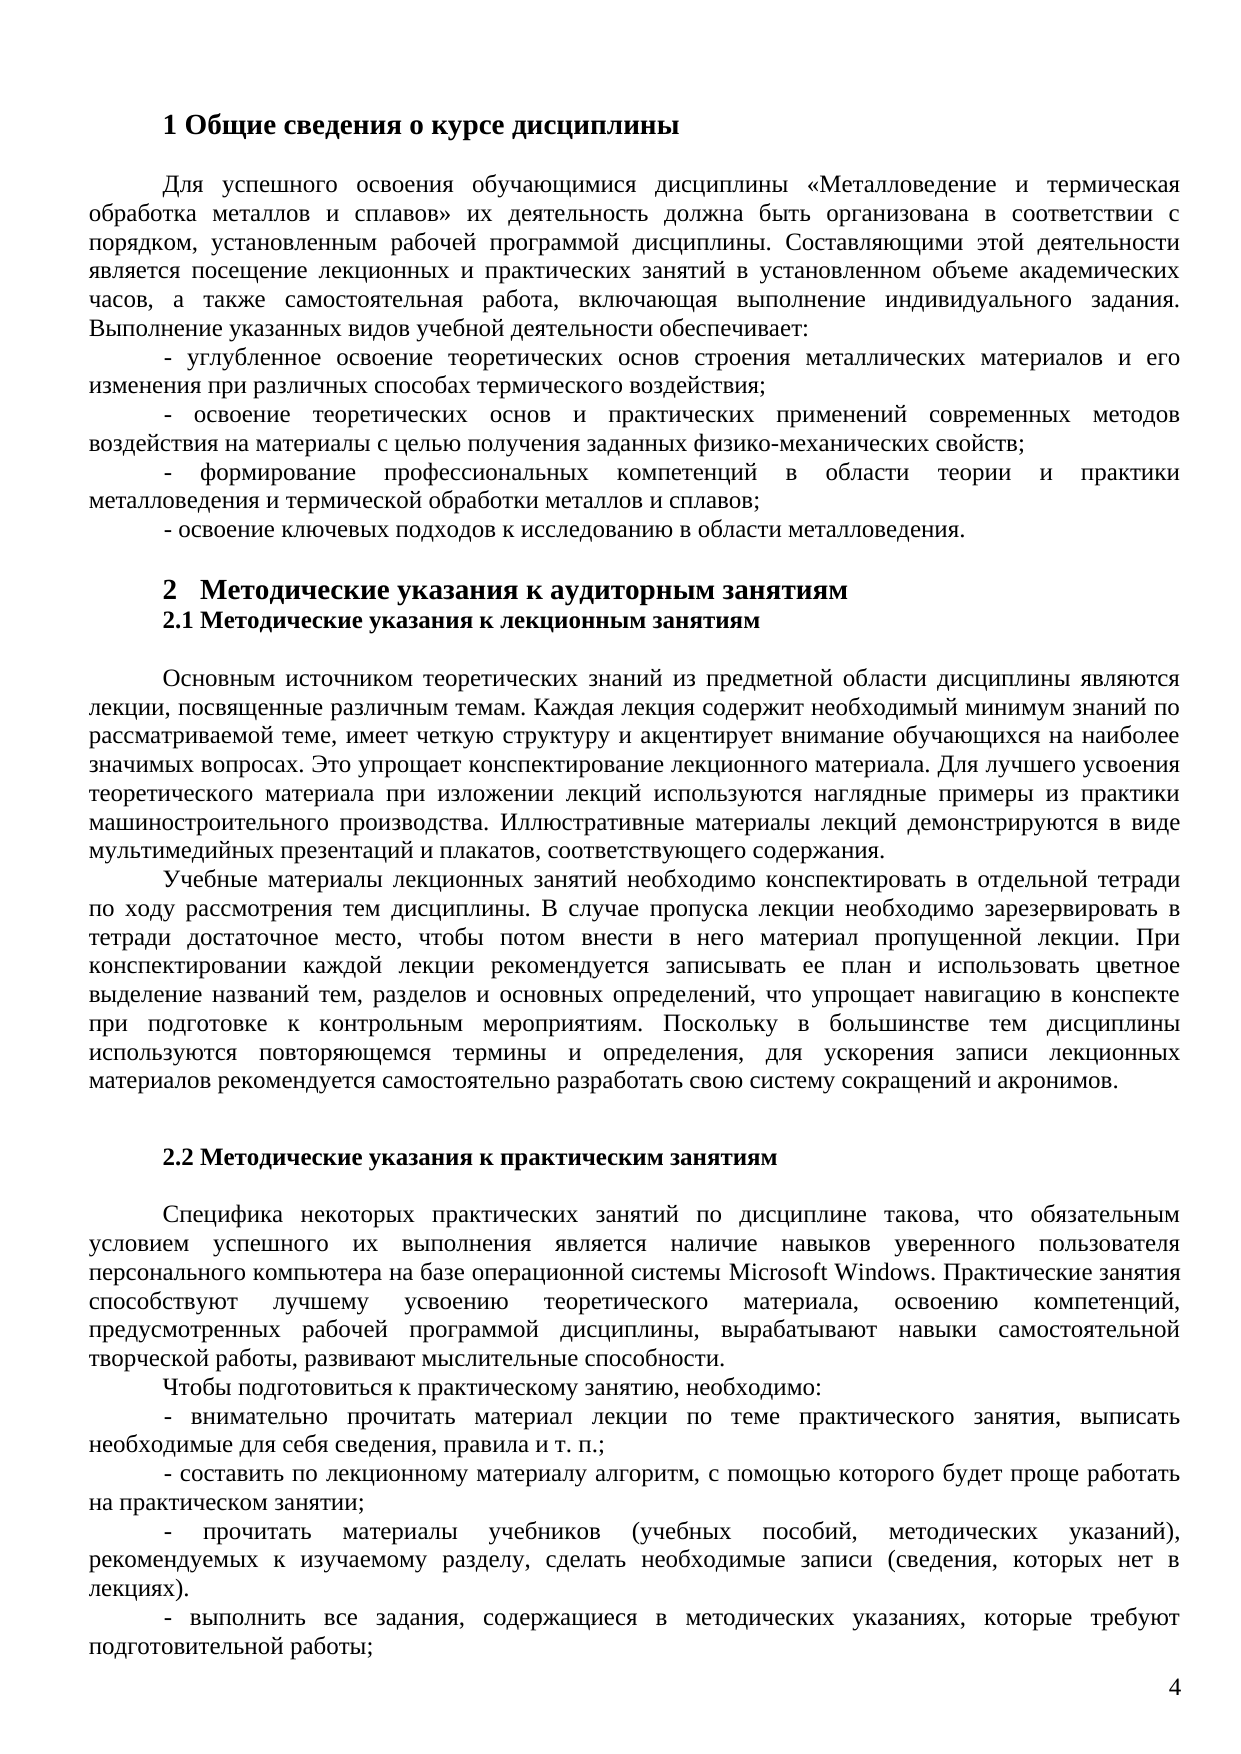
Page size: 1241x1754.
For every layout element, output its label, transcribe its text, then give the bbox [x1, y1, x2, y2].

text - прочитать материалы учебников (учебных пособий, методических указаний), рекомендуемых к изучаемому разделу, сделать необходимые записи (сведения, которых нет в лекциях). [88, 1516, 1181, 1602]
text - углубленное освоение теоретических основ строения металлических материалов и его изменения при различных способах термического воздействия; [88, 342, 1181, 399]
text - освоение теоретических основ и практических применений современных методов воздействия на материалы с целью получения заданных физико-механических свойств; [88, 399, 1181, 457]
list Методические указания к аудиторным занятиям [162, 572, 1181, 605]
text - внимательно прочитать материал лекции по теме практического занятия, выписать необходимые для себя сведения, правила и т. п.; [88, 1401, 1181, 1458]
text - выполнить все задания, содержащиеся в методических указаниях, которые требуют подготовительной работы; [88, 1602, 1181, 1659]
text Основным источником теоретических знаний из предметной области дисциплины являются лекции, посвященные различным темам. Каждая лекция содержит необходимый минимум знаний по рассматриваемой теме, имеет четкую структуру и акцентирует внимание обучающихся на наиболее значимых вопросах. Это упрощает конспектирование лекционного материала. Для лучшего усвоения теоретического материала при изложении лекций используются наглядные примеры из практики машиностроительного производства. Иллюстративные материалы лекций демонстрируются в виде мультимедийных презентаций и плакатов, соответствующего содержания. [88, 663, 1181, 864]
text - освоение ключевых подходов к исследованию в области металловедения. [88, 514, 1181, 543]
text Учебные материалы лекционных занятий необходимо конспектировать в отдельной тетради по ходу рассмотрения тем дисциплины. В случае пропуска лекции необходимо зарезервировать в тетради достаточное место, чтобы потом внести в него материал пропущенной лекции. При конспектировании каждой лекции рекомендуется записывать ее план и использовать цветное выделение названий тем, разделов и основных определений, что упрощает навигацию в конспекте при подготовке к контрольным мероприятиям. Поскольку в большинстве тем дисциплины используются повторяющемся термины и определения, для ускорения записи лекционных материалов рекомендуется самостоятельно разработать свою систему сокращений и акронимов. [88, 864, 1181, 1094]
text Чтобы подготовиться к практическому занятию, необходимо: [88, 1372, 1181, 1401]
text 2.1 Методические указания к лекционным занятиям [162, 605, 1181, 634]
text Специфика некоторых практических занятий по дисциплине такова, что обязательным условием успешного их выполнения является наличие навыков уверенного пользователя персонального компьютера на базе операционной системы Microsoft Windows. Практические занятия способствуют лучшему усвоению теоретического материала, освоению компетенций, предусмотренных рабочей программой дисциплины, вырабатывают навыки самостоятельной творческой работы, развивают мыслительные способности. [88, 1199, 1181, 1372]
text 1 Общие сведения о курсе дисциплины [162, 107, 1181, 141]
text Для успешного освоения обучающимися дисциплины «Металловедение и термическая обработка металлов и сплавов» их деятельность должна быть организована в соответствии с порядком, установленным рабочей программой дисциплины. Составляющими этой деятельности является посещение лекционных и практических занятий в установленном объеме академических часов, а также самостоятельная работа, включающая выполнение индивидуального задания. Выполнение указанных видов учебной деятельности обеспечивает: [88, 169, 1181, 342]
text - составить по лекционному материалу алгоритм, с помощью которого будет проще работать на практическом занятии; [88, 1458, 1181, 1516]
text 2.2 Методические указания к практическим занятиям [88, 1142, 1181, 1171]
text - формирование профессиональных компетенций в области теории и практики металловедения и термической обработки металлов и сплавов; [88, 457, 1181, 514]
